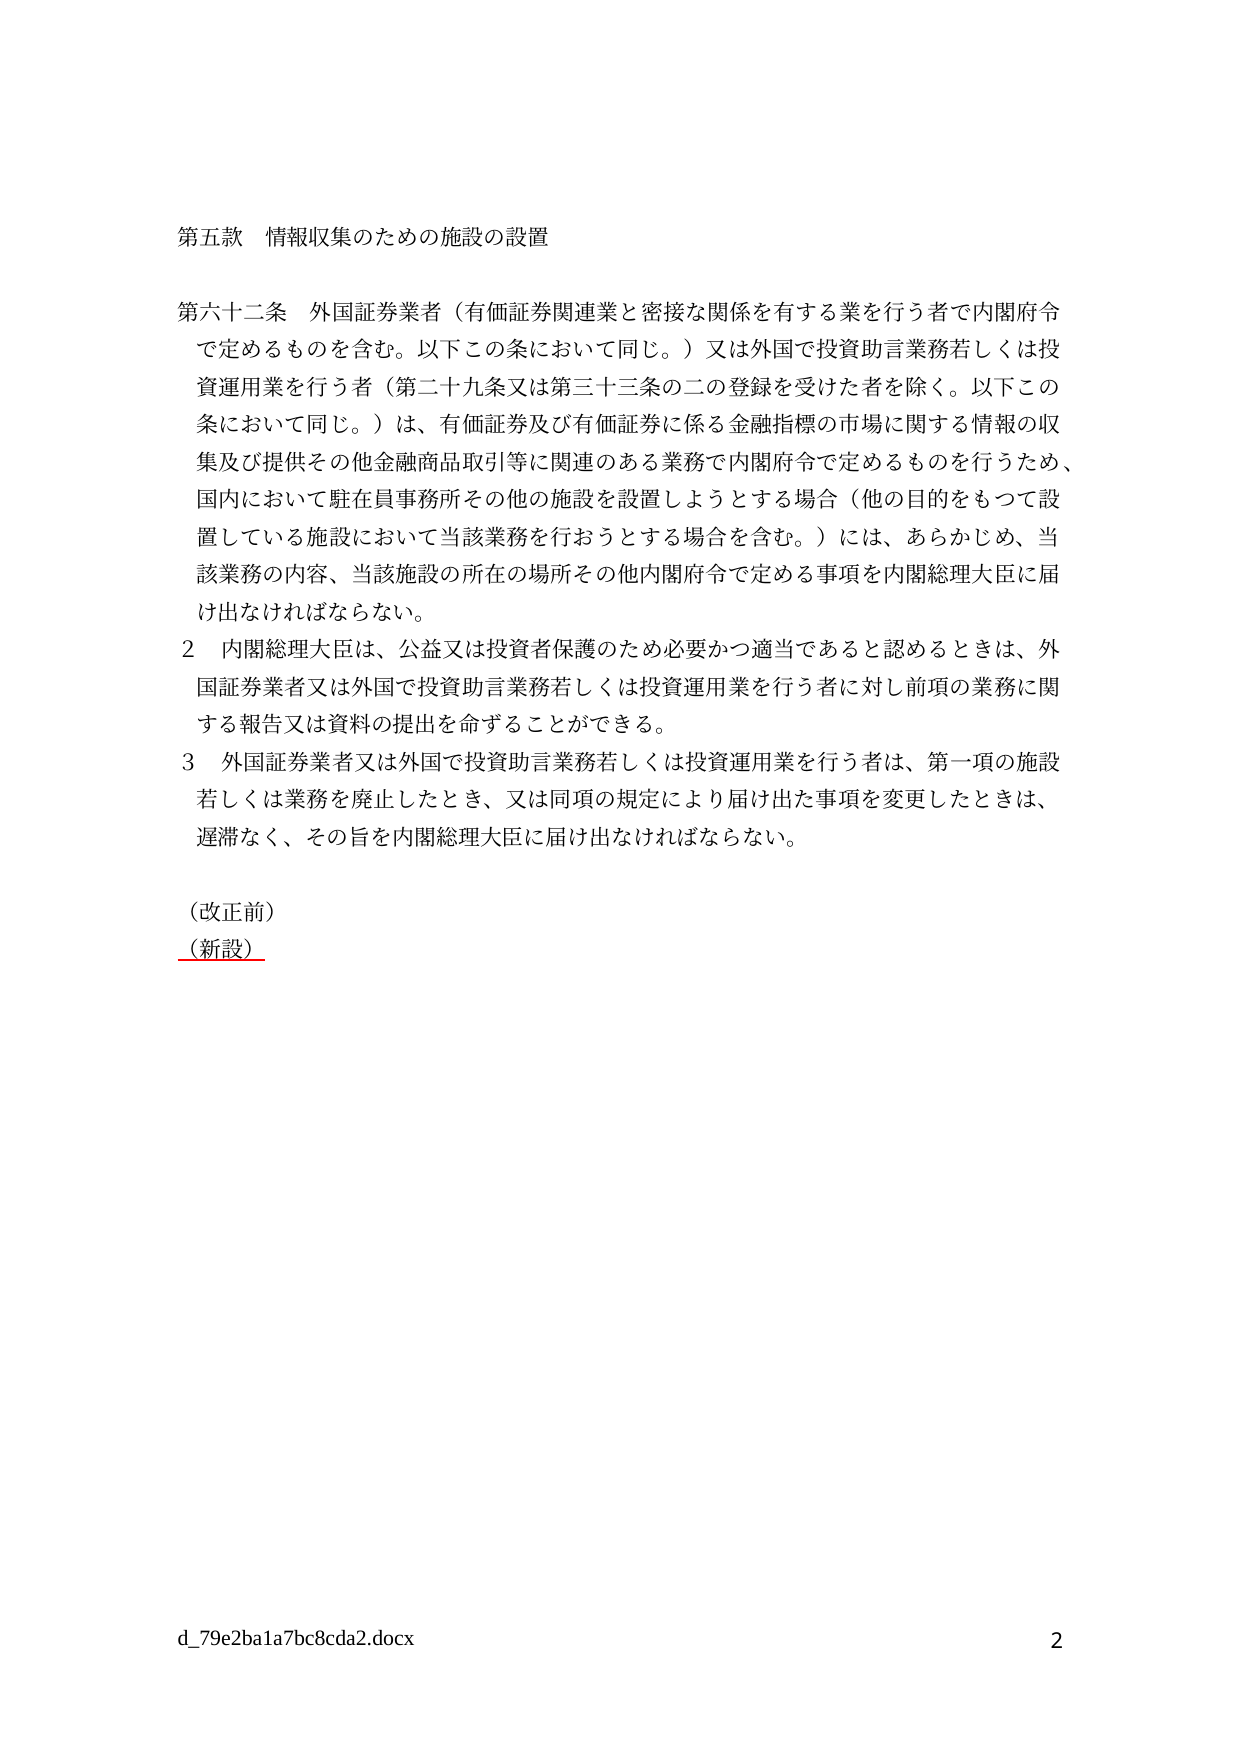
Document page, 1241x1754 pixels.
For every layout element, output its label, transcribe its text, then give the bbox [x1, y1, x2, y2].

text （新設） [177, 929, 1063, 967]
text （改正前） [177, 892, 1063, 929]
text 第五款 情報収集のための施設の設置 [177, 217, 1063, 254]
text 第六十二条 外国証券業者（有価証券関連業と密接な関係を有する業を行う者で内閣府令で定めるものを含む。以下この条において同じ。）又は外国で投資助言業務若しくは投資運用業を行う者（第二十九条又は第三十三条の二の登録を受けた者を除く。以下この条において同じ。）は、有価証券及び有価証券に係る金融指標の市場に関する情報の収集及び提供その他金融商品取引等に関連のある業務で内閣府令で定めるものを行うため、国内において駐在員事務所その他の施設を設置しようとする場合（他の目的をもつて設置している施設において当該業務を行おうとする場合を含む。）には、あらかじめ、当該業務の内容、当該施設の所在の場所その他内閣府令で定める事項を内閣総理大臣に届け出なければならない。 [177, 292, 1063, 629]
text ３ 外国証券業者又は外国で投資助言業務若しくは投資運用業を行う者は、第一項の施設若しくは業務を廃止したとき、又は同項の規定により届け出た事項を変更したときは、遅滞なく、その旨を内閣総理大臣に届け出なければならない。 [177, 742, 1063, 854]
text ２ 内閣総理大臣は、公益又は投資者保護のため必要かつ適当であると認めるときは、外国証券業者又は外国で投資助言業務若しくは投資運用業を行う者に対し前項の業務に関する報告又は資料の提出を命ずることができる。 [177, 629, 1063, 742]
